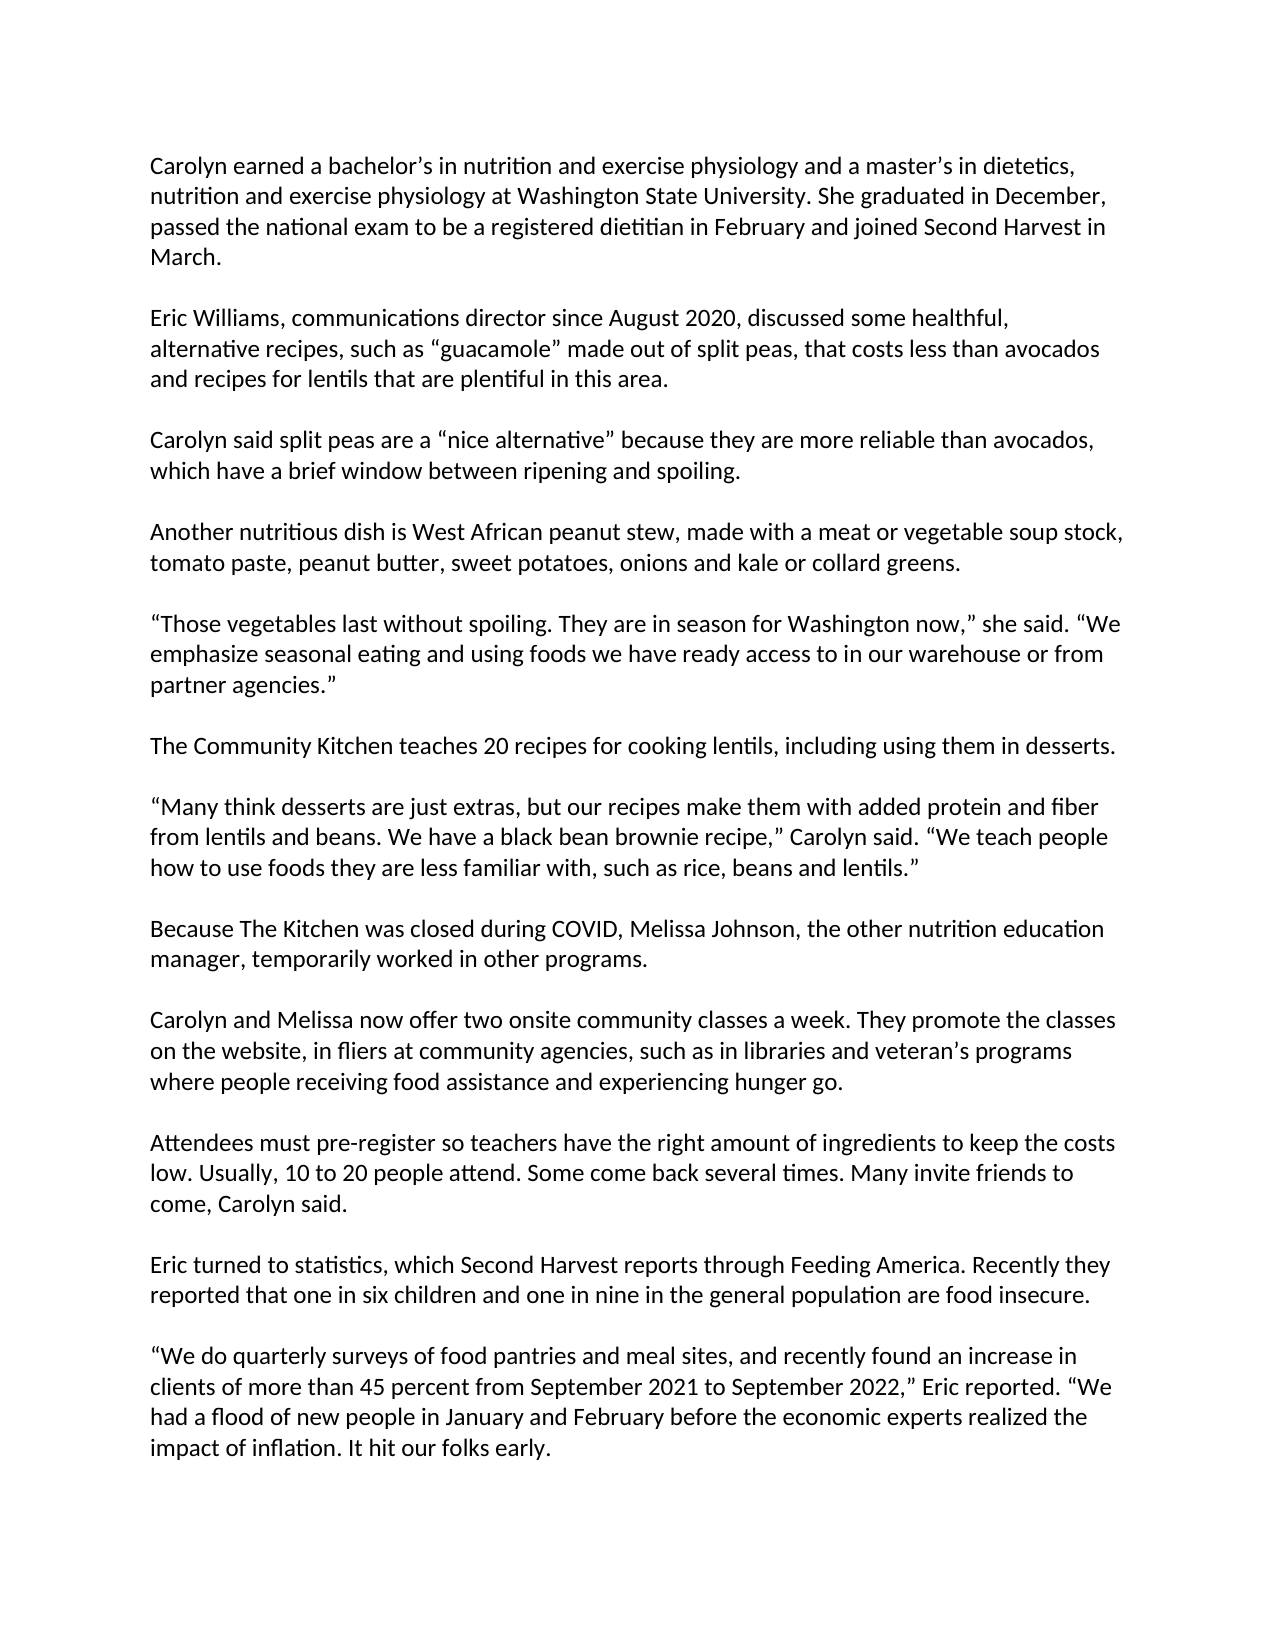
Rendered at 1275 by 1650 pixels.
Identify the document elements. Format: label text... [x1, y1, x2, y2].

text Because The Kitchen was closed during COVID, Melissa Johnson, the other nutrition education manager, temporarily worked in other programs. [150, 913, 1125, 974]
text Carolyn earned a bachelor’s in nutrition and exercise physiology and a master’s in dietetics, nutrition and exercise physiology at Washington State University. She graduated in December, passed the national exam to be a registered dietitian in February and joined Second Harvest in March. [150, 150, 1125, 272]
text Attendees must pre-register so teachers have the right amount of ingredients to keep the costs low. Usually, 10 to 20 people attend. Some come back several times. Many invite friends to come, Carolyn said. [150, 1127, 1125, 1218]
text “We do quarterly surveys of food pantries and meal sites, and recently found an increase in clients of more than 45 percent from September 2021 to September 2022,” Eric reported. “We had a flood of new people in January and February before the economic experts realized the impact of inflation. It hit our folks early. [150, 1340, 1125, 1462]
text “Those vegetables last without spoiling. They are in season for Washington now,” she said. “We emphasize seasonal eating and using foods we have ready access to in our warehouse or from partner agencies.” [150, 608, 1125, 699]
text “Many think desserts are just extras, but our recipes make them with added protein and fiber from lentils and beans. We have a black bean brownie recipe,” Carolyn said. “We teach people how to use foods they are less familiar with, such as rice, beans and lentils.” [150, 791, 1125, 882]
text The Community Kitchen teaches 20 recipes for cooking lentils, including using them in desserts. [150, 730, 1125, 760]
text Carolyn said split peas are a “nice alternative” because they are more reliable than avocados, which have a brief window between ripening and spoiling. [150, 425, 1125, 486]
text Eric Williams, communications director since August 2020, discussed some healthful, alternative recipes, such as “guacamole” made out of split peas, that costs less than avocados and recipes for lentils that are plentiful in this area. [150, 303, 1125, 394]
text Carolyn and Melissa now offer two onsite community classes a week. They promote the classes on the website, in fliers at community agencies, such as in libraries and veteran’s programs where people receiving food assistance and experiencing hunger go. [150, 1004, 1125, 1096]
text Eric turned to statistics, which Second Harvest reports through Feeding America. Recently they reported that one in six children and one in nine in the general population are food insecure. [150, 1249, 1125, 1310]
text Another nutritious dish is West African peanut stew, made with a meat or vegetable soup stock, tomato paste, peanut butter, sweet potatoes, onions and kale or collard greens. [150, 516, 1125, 577]
